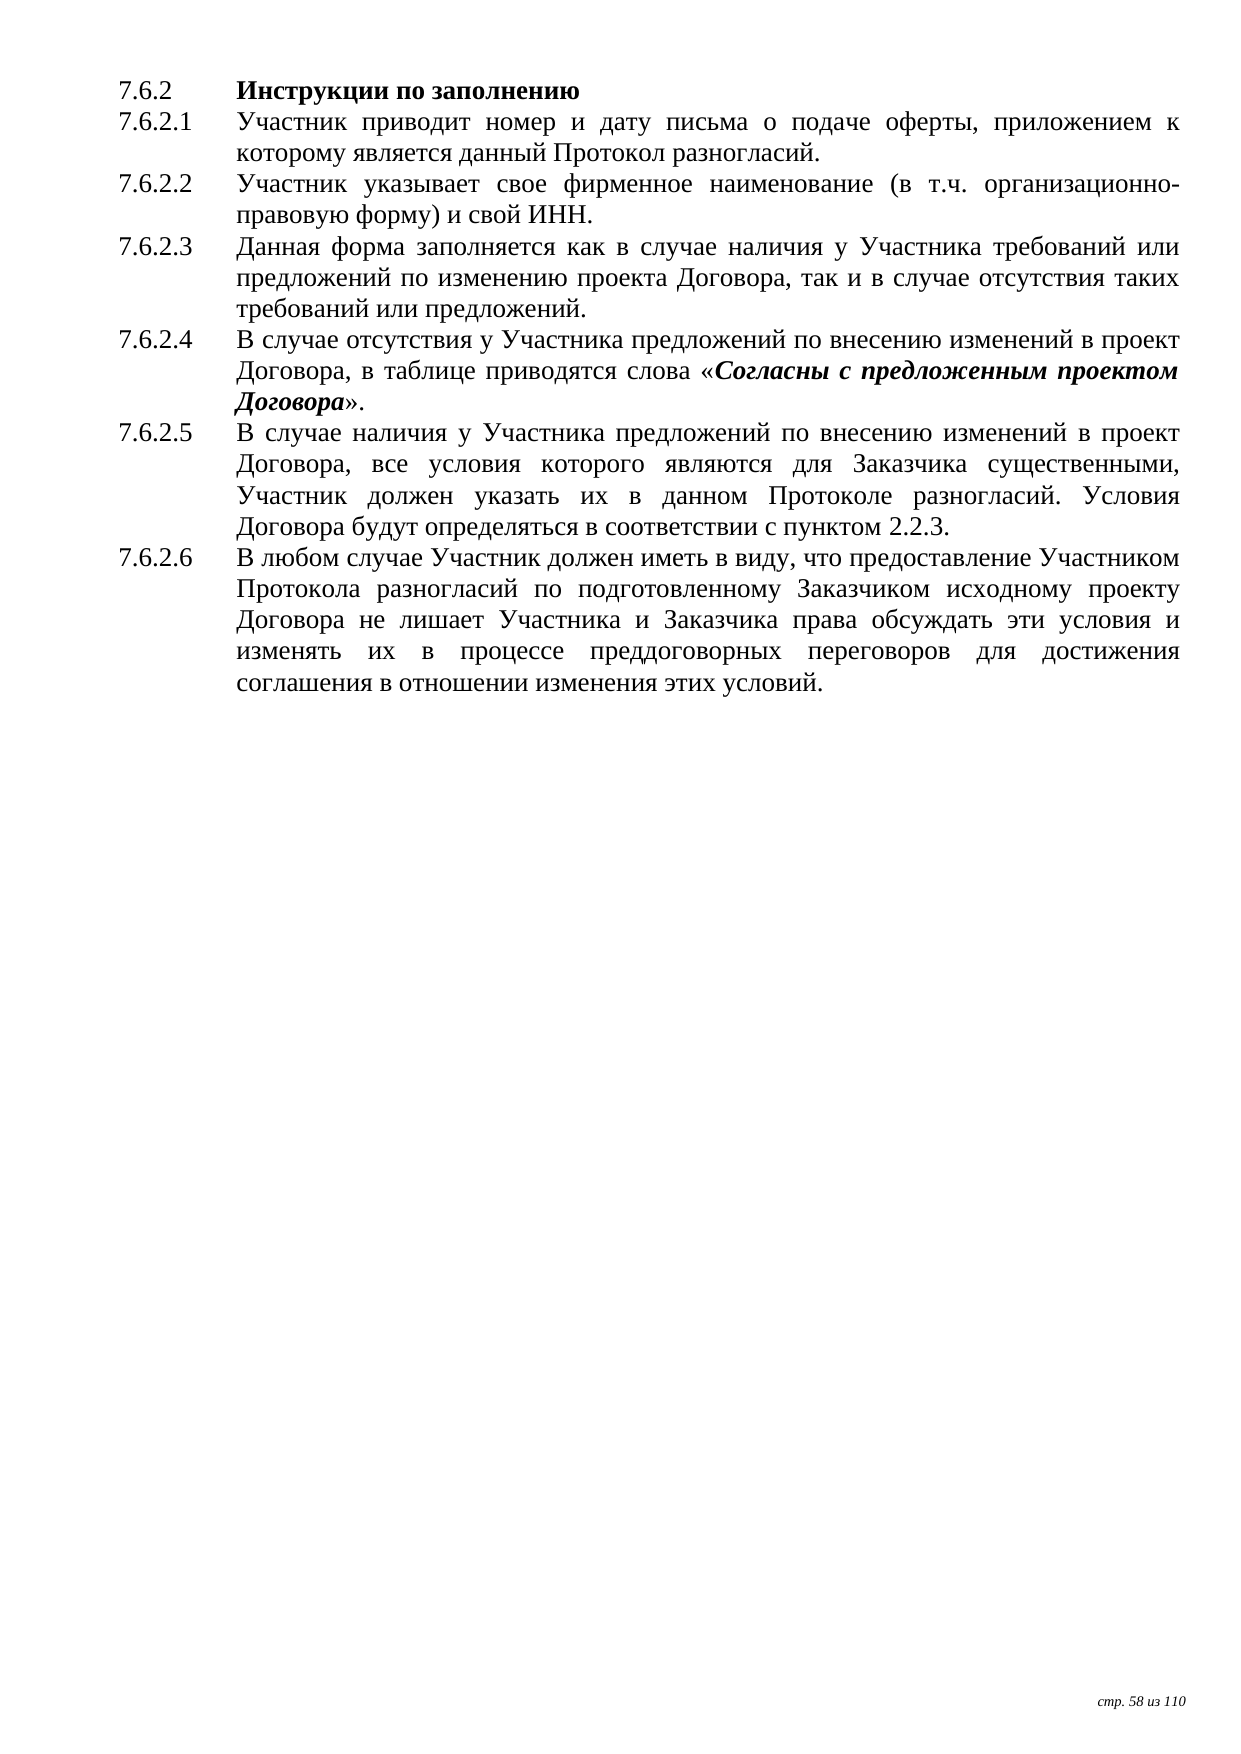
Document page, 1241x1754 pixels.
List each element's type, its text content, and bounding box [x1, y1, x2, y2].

text В любом случае Участник должен иметь в виду, что предоставление Участником Протокола разногласий по подготовленному Заказчиком исходному проекту Договора не лишает Участника и Заказчика права обсуждать эти условия и изменять их в процессе преддоговорных переговоров для достижения соглашения в отношении изменения этих условий. [118, 541, 1181, 697]
text В случае отсутствия у Участника предложений по внесению изменений в проект Договора, в таблице приводятся слова «Согласны с предложенным проектом Договора». [118, 323, 1181, 416]
text Участник указывает свое фирменное наименование (в т.ч. организационно-правовую форму) и свой ИНН. [118, 167, 1181, 229]
text Инструкции по заполнению [118, 74, 1181, 105]
text В случае наличия у Участника предложений по внесению изменений в проект Договора, все условия которого являются для Заказчика существенными, Участник должен указать их в данном Протоколе разногласий. Условия Договора будут определяться в соответствии с пунктом 2.2.3. [118, 416, 1181, 541]
text Участник приводит номер и дату письма о подаче оферты, приложением к которому является данный Протокол разногласий. [118, 105, 1181, 167]
text Данная форма заполняется как в случае наличия у Участника требований или предложений по изменению проекта Договора, так и в случае отсутствия таких требований или предложений. [118, 229, 1181, 323]
